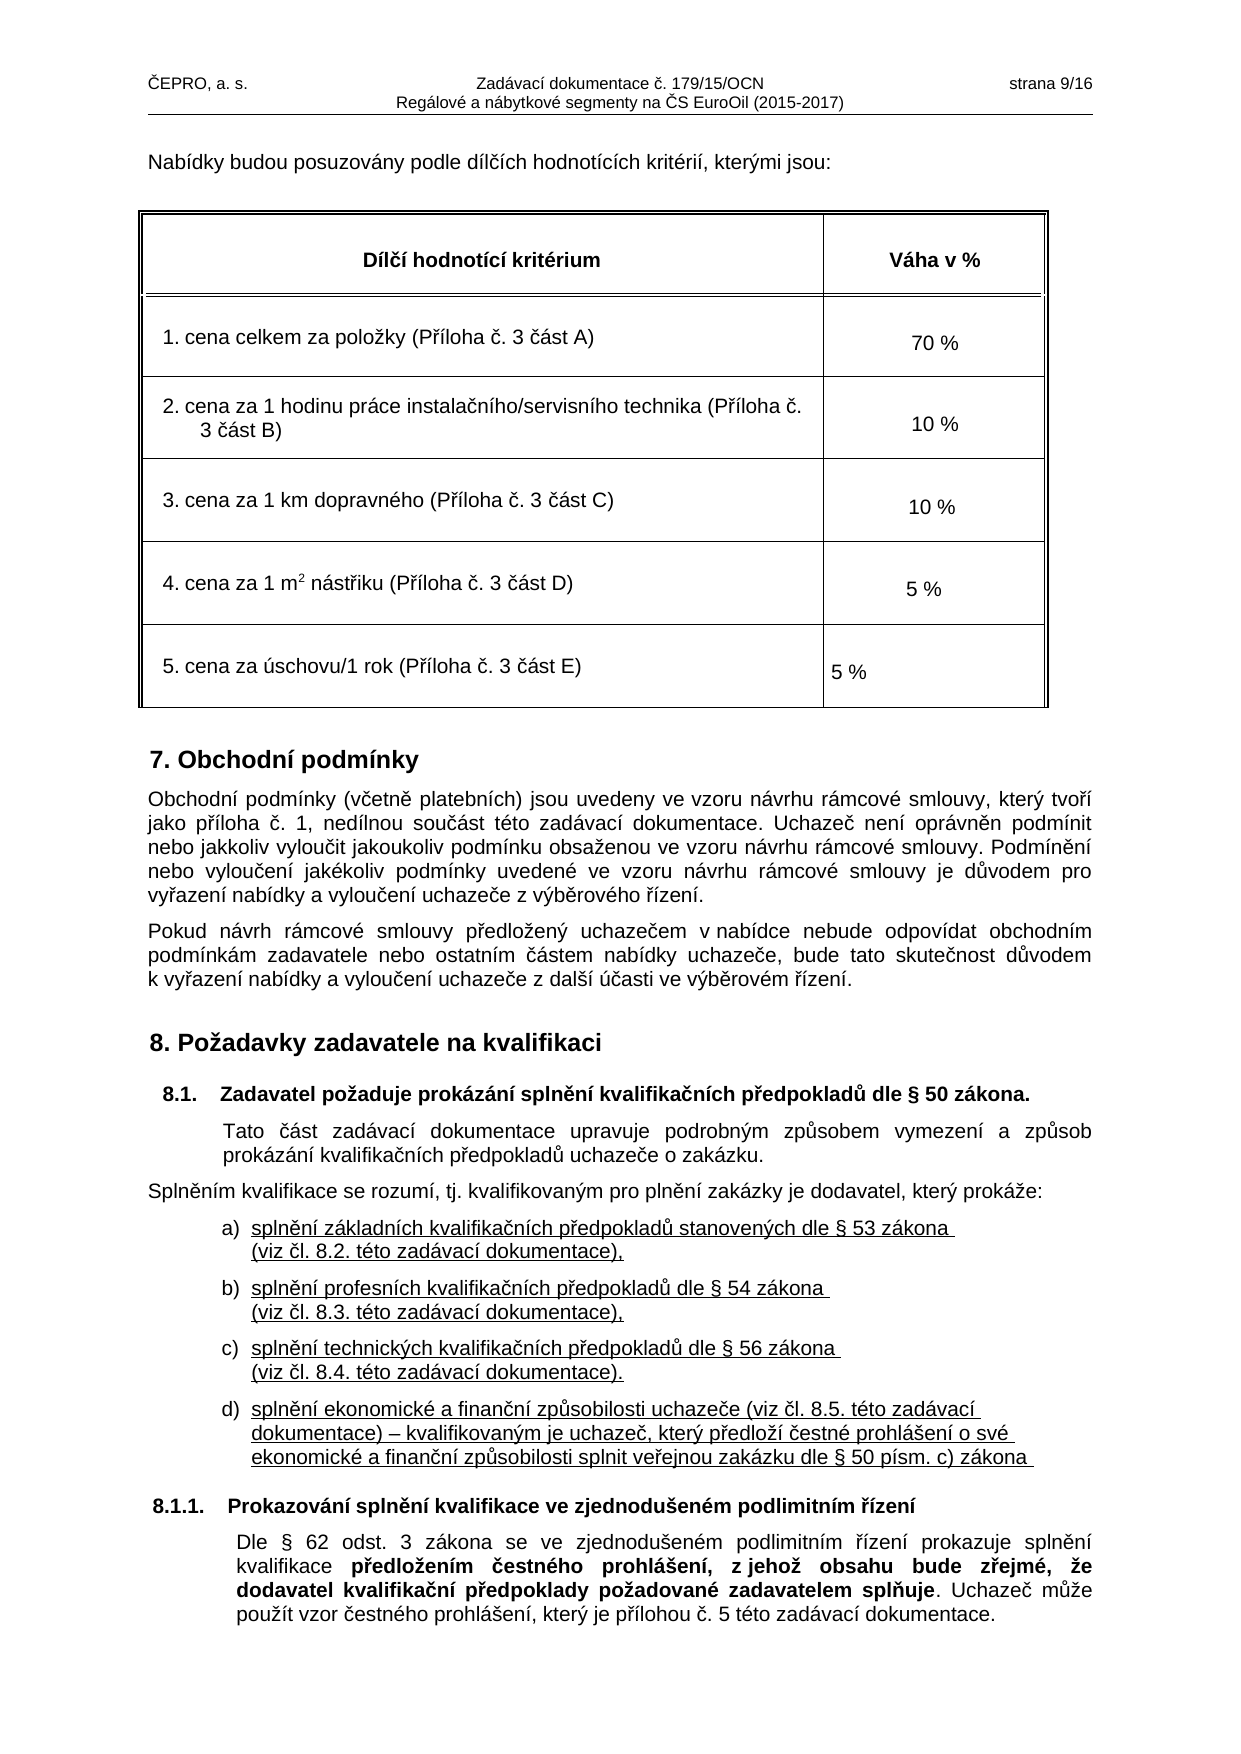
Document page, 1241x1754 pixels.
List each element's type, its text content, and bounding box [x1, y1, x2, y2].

text Obchodní podmínky (včetně platebních) jsou uvedeny ve vzoru návrhu rámcové smlouvy, který tvoří jako příloha č. 1, nedílnou součást této zadávací dokumentace. Uchazeč není oprávněn podmínit nebo jakkoliv vyloučit jakoukoliv podmínku obsaženou ve vzoru návrhu rámcové smlouvy. Podmínění nebo vyloučení jakékoliv podmínky uvedené ve vzoru návrhu rámcové smlouvy je důvodem pro vyřazení nabídky a vyloučení uchazeče z výběrového řízení. [148, 787, 1093, 906]
list splnění profesních kvalifikačních předpokladů dle § 54 zákona (viz čl. 8.3. této zadávací dokumentace), [221, 1276, 1093, 1324]
table_cell 10 % [824, 459, 1044, 541]
table_cell 10 % [824, 377, 1044, 458]
table_header Váha v % [824, 215, 1044, 293]
table_cell 70 % [824, 293, 1046, 376]
table_header Dílčí hodnotící kritérium [143, 215, 823, 293]
text Dle § 62 odst. 3 zákona se ve zjednodušeném podlimitním řízení prokazuje splnění kvalifikace předložením čestného prohlášení, z jehož obsahu bude zřejmé, že dodavatel kvalifikační předpoklady požadované zadavatelem splňuje. Uchazeč může použít vzor čestného prohlášení, který je přílohou č. 5 této zadávací dokumentace. [236, 1530, 1093, 1626]
text Nabídky budou posuzovány podle dílčích hodnotících kritérií, kterými jsou: [148, 150, 1093, 174]
table_cell cena za 1 hodinu práce instalačního/servisního technika (Příloha č. 3 část B) [143, 377, 823, 458]
text Splněním kvalifikace se rozumí, tj. kvalifikovaným pro plnění zakázky je dodavatel, který prokáže: [148, 1179, 1093, 1203]
text Pokud návrh rámcové smlouvy předložený uchazečem v nabídce nebude odpovídat obchodním podmínkám zadavatele nebo ostatním částem nabídky uchazeče, bude tato skutečnost důvodem k vyřazení nabídky a vyloučení uchazeče z další účasti ve výběrovém řízení. [148, 919, 1093, 991]
text Tato část zadávací dokumentace upravuje podrobným způsobem vymezení a způsob prokázání kvalifikačních předpokladů uchazeče o zakázku. [223, 1118, 1093, 1166]
subtitle Prokazování splnění kvalifikace ve zjednodušeném podlimitním řízení [152, 1493, 1093, 1517]
table_cell cena celkem za položky (Příloha č. 3 část A) [140, 293, 823, 376]
subtitle Obchodní podmínky [149, 745, 1093, 774]
table_cell cena za 1 m2 nástřiku (Příloha č. 3 část D) [143, 542, 823, 624]
list splnění ekonomické a finanční způsobilosti uchazeče (viz čl. 8.5. této zadávací dokumentace) – kvalifikovaným je uchazeč, který předloží čestné prohlášení o své ekonomické a finanční způsobilosti splnit veřejnou zakázku dle § 50 písm. c) zákona [221, 1397, 1093, 1468]
table_cell cena za úschovu/1 rok (Příloha č. 3 část E) [143, 625, 823, 707]
table_cell cena za 1 km dopravného (Příloha č. 3 část C) [143, 459, 823, 541]
list splnění technických kvalifikačních předpokladů dle § 56 zákona (viz čl. 8.4. této zadávací dokumentace). [221, 1336, 1093, 1384]
list splnění základních kvalifikačních předpokladů stanovených dle § 53 zákona (viz čl. 8.2. této zadávací dokumentace), [221, 1215, 1093, 1263]
subtitle Požadavky zadavatele na kvalifikaci [149, 1028, 1093, 1057]
subtitle Zadavatel požaduje prokázání splnění kvalifikačních předpokladů dle § 50 zákona. [162, 1082, 1093, 1106]
table_cell 5 % [824, 542, 1044, 624]
table_cell 5 % [824, 625, 1044, 707]
